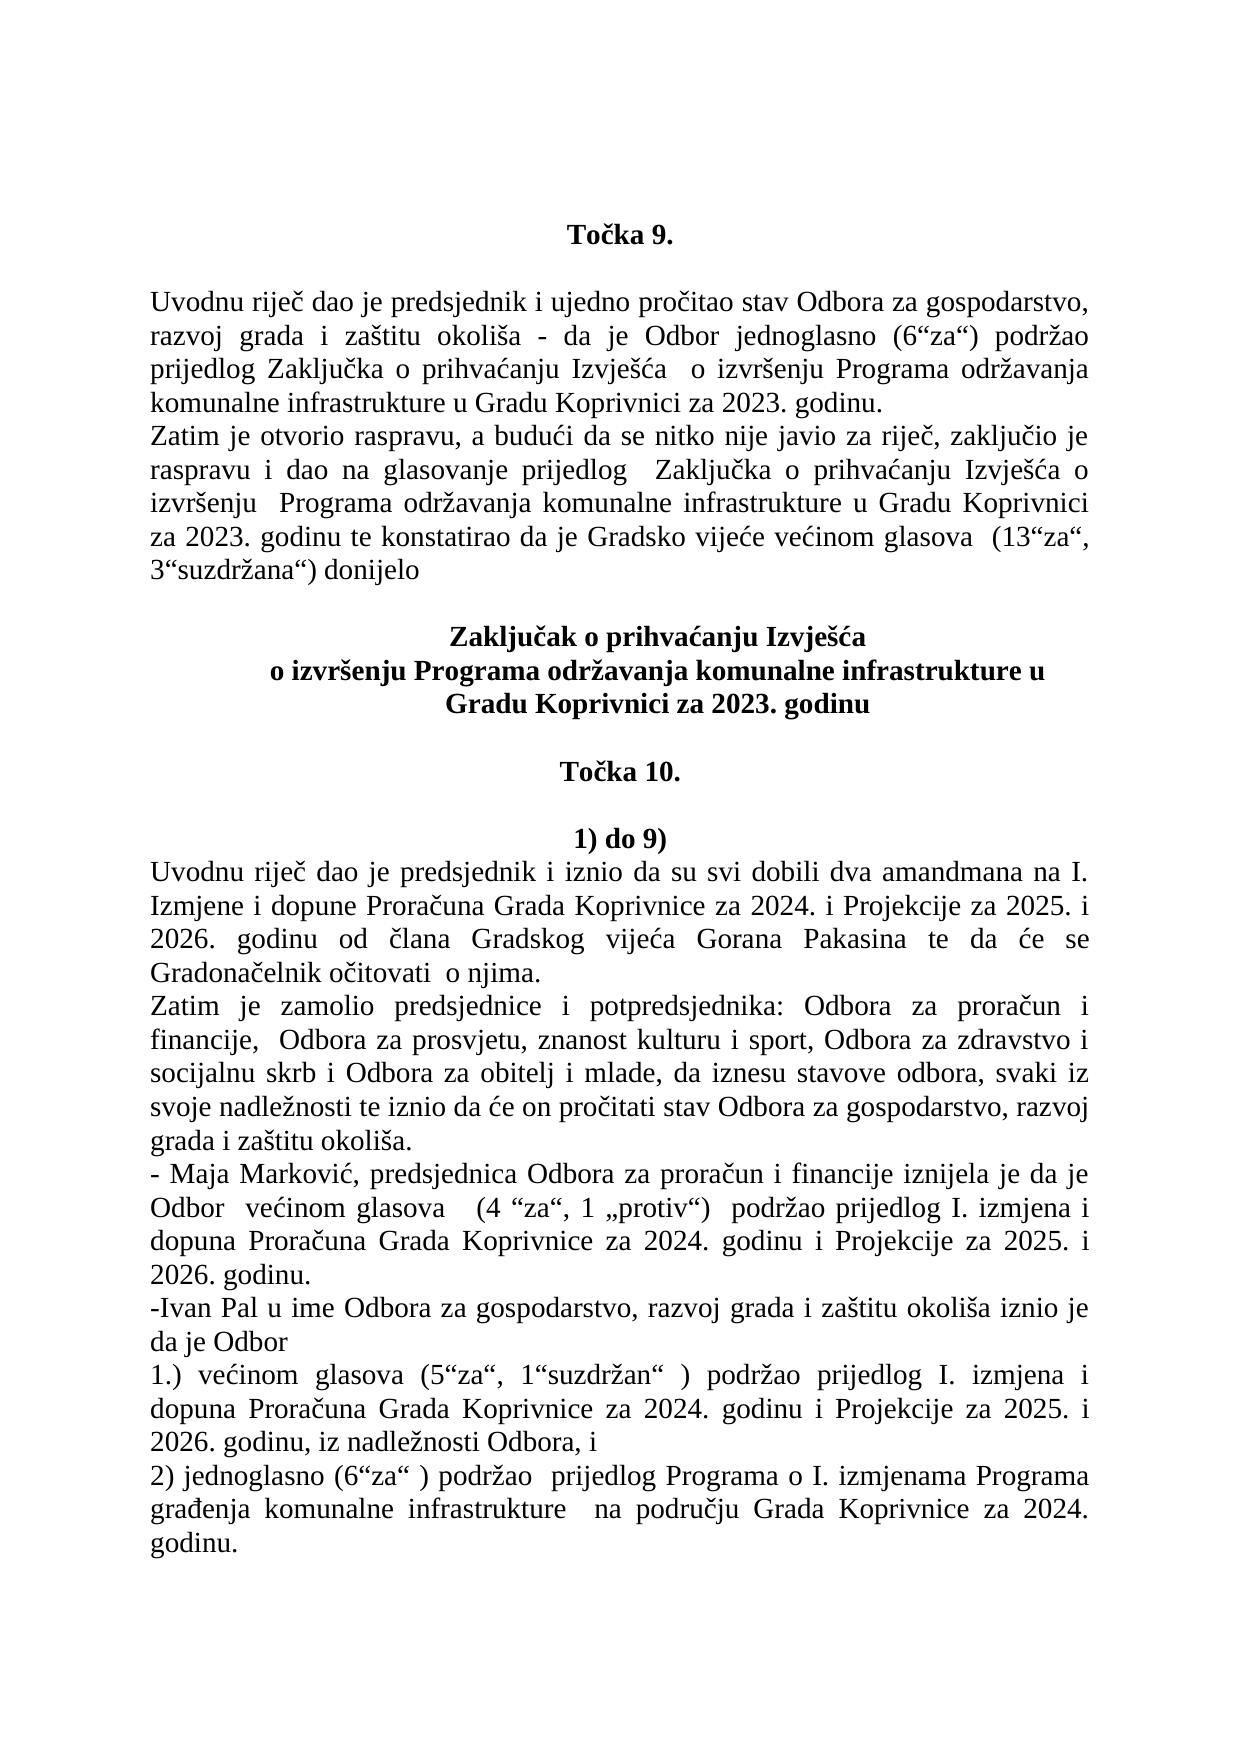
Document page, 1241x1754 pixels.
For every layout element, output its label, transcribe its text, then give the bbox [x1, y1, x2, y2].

text Zatim je zamolio predsjednice i potpredsjednika: Odbora za proračun i financije, Odbora za prosvjetu, znanost kulturu i sport, Odbora za zdravstvo i socijalnu skrb i Odbora za obitelj i mlade, da iznesu stavove odbora, svaki iz svoje nadležnosti te iznio da će on pročitati stav Odbora za gospodarstvo, razvoj grada i zaštitu okoliša. [150, 988, 1090, 1156]
text 1) do 9) [150, 821, 1090, 854]
text 2) jednoglasno (6“za“ ) podržao prijedlog Programa o I. izmjenama Programa građenja komunalne infrastrukture na području Grada Koprivnice za 2024. godinu. [150, 1458, 1090, 1559]
text Uvodnu riječ dao je predsjednik i ujedno pročitao stav Odbora za gospodarstvo, razvoj grada i zaštitu okoliša - da je Odbor jednoglasno (6“za“) podržao prijedlog Zaključka o prihvaćanju Izvješća o izvršenju Programa održavanja komunalne infrastrukture u Gradu Koprivnici za 2023. godinu. [150, 284, 1090, 418]
text Točka 10. [150, 754, 1090, 787]
text -Ivan Pal u ime Odbora za gospodarstvo, razvoj grada i zaštitu okoliša iznio je da je Odbor [150, 1290, 1090, 1357]
text Zaključak o prihvaćanju Izvješća [225, 619, 1090, 653]
text 1.) većinom glasova (5“za“, 1“suzdržan“ ) podržao prijedlog I. izmjena i dopuna Proračuna Grada Koprivnice za 2024. godinu i Projekcije za 2025. i 2026. godinu, iz nadležnosti Odbora, i [150, 1357, 1090, 1458]
text Uvodnu riječ dao je predsjednik i iznio da su svi dobili dva amandmana na I. Izmjene i dopune Proračuna Grada Koprivnice za 2024. i Projekcije za 2025. i 2026. godinu od člana Gradskog vijeća Gorana Pakasina te da će se Gradonačelnik očitovati o njima. [150, 854, 1090, 988]
text Točka 9. [150, 217, 1090, 251]
text Zatim je otvorio raspravu, a budući da se nitko nije javio za riječ, zaključio je raspravu i dao na glasovanje prijedlog Zaključka o prihvaćanju Izvješća o izvršenju Programa održavanja komunalne infrastrukture u Gradu Koprivnici za 2023. godinu te konstatirao da je Gradsko vijeće većinom glasova (13“za“, 3“suzdržana“) donijelo [150, 418, 1090, 586]
text o izvršenju Programa održavanja komunalne infrastrukture u Gradu Koprivnici za 2023. godinu [225, 653, 1090, 720]
text - Maja Marković, predsjednica Odbora za proračun i financije iznijela je da je Odbor većinom glasova (4 “za“, 1 „protiv“) podržao prijedlog I. izmjena i dopuna Proračuna Grada Koprivnice za 2024. godinu i Projekcije za 2025. i 2026. godinu. [150, 1156, 1090, 1290]
